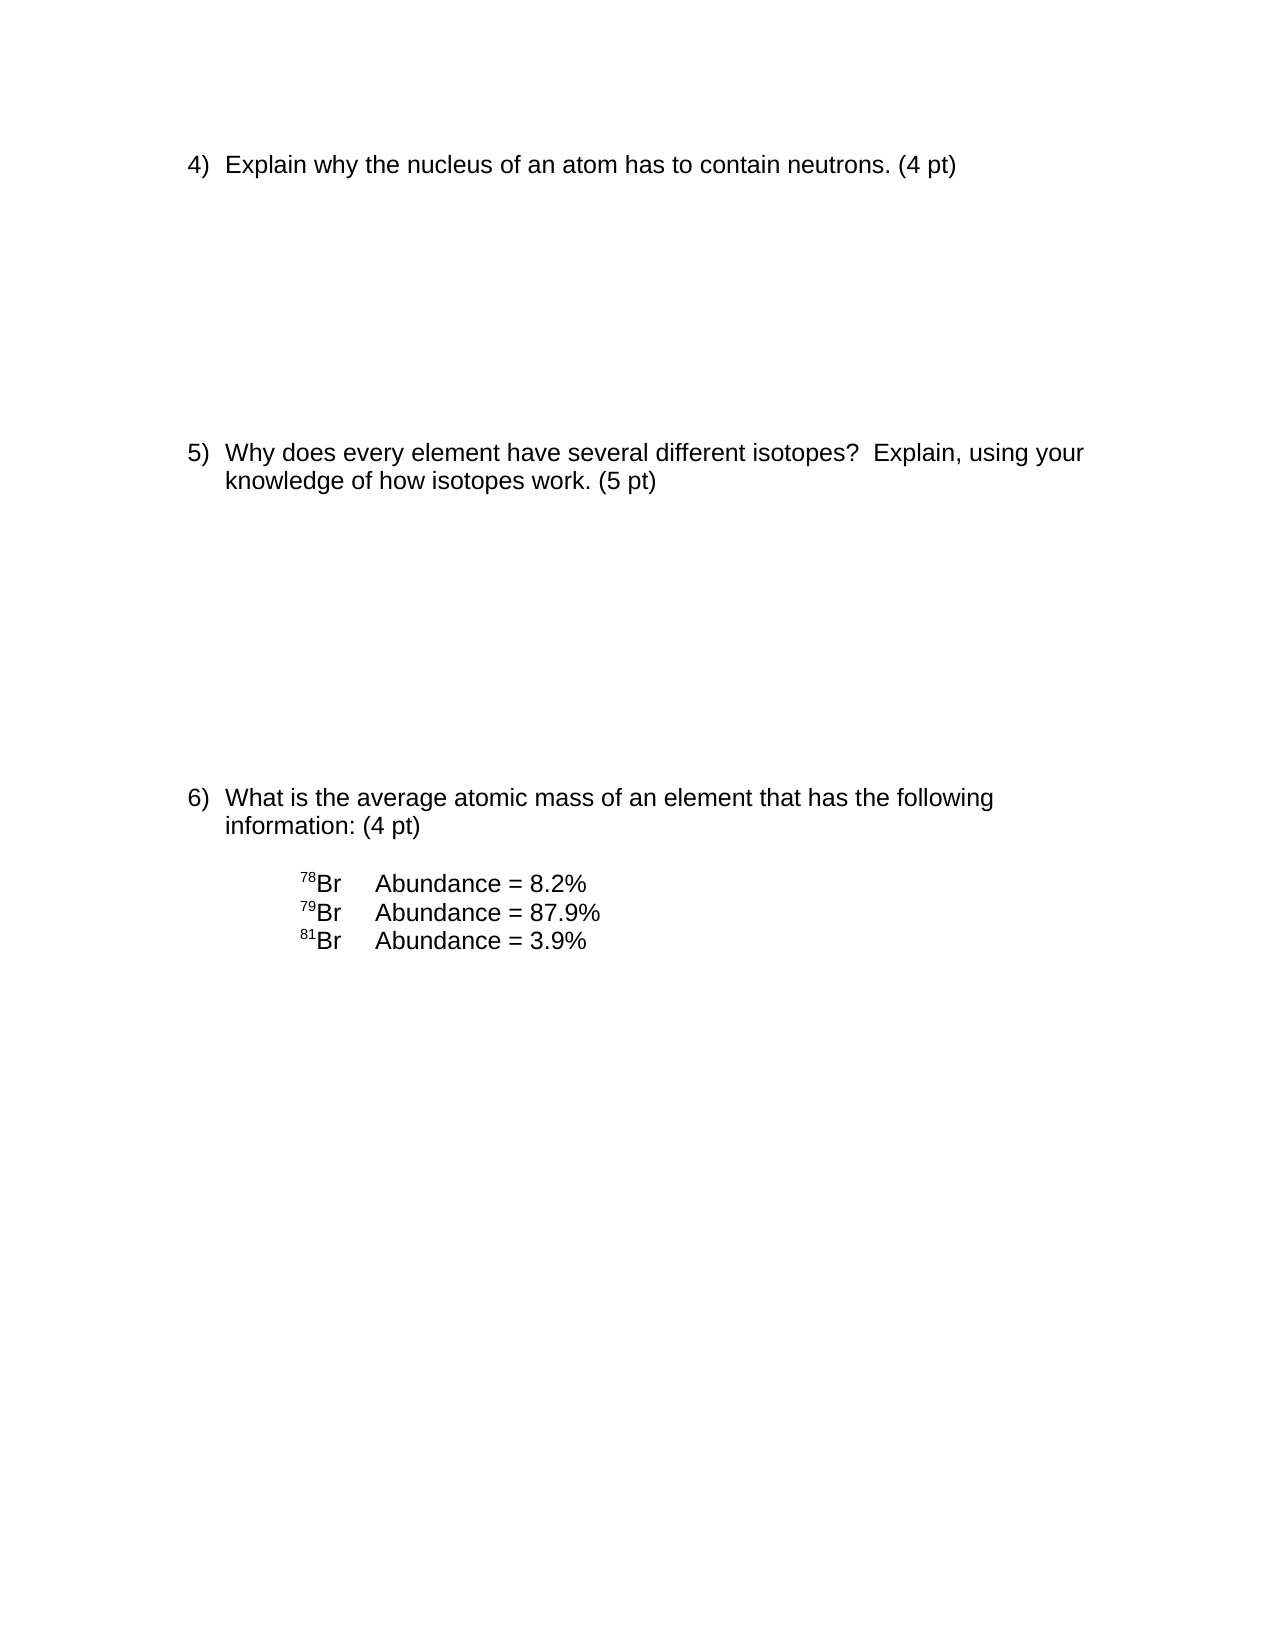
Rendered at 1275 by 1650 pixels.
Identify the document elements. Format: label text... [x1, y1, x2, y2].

text 81Br Abundance = 3.9% [300, 926, 1125, 955]
text 78Br Abundance = 8.2% [300, 869, 1125, 897]
list What is the average atomic mass of an element that has the following information: (4 pt) [187, 782, 1125, 840]
list Why does every element have several different isotopes? Explain, using your knowledge of how isotopes work. (5 pt) [187, 437, 1125, 495]
list Explain why the nucleus of an atom has to contain neutrons. (4 pt) [187, 150, 1125, 179]
text 79Br Abundance = 87.9% [300, 897, 1125, 926]
